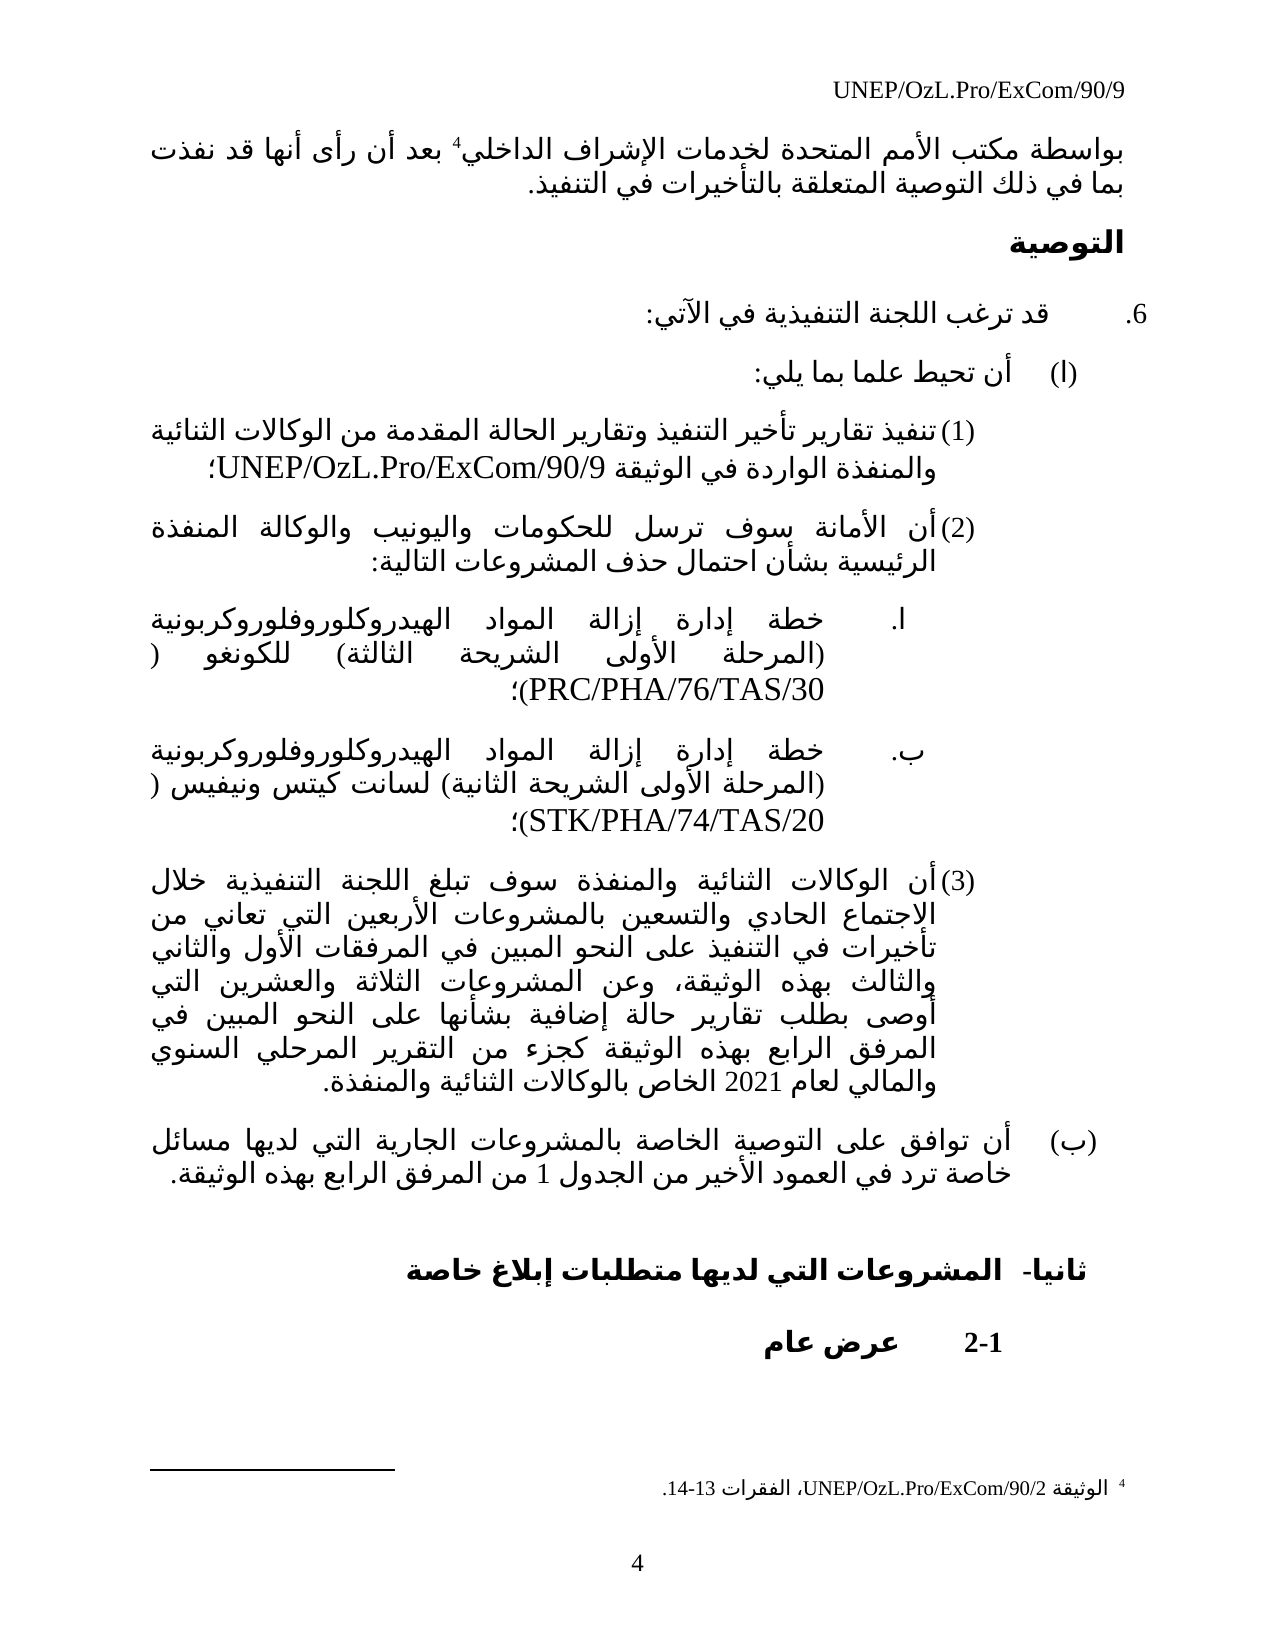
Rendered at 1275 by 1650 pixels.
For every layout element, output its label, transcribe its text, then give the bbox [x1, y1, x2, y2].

subtitle أن الأمانة سوف ترسل للحكومات واليونيب والوكالة المنفذة الرئيسية بشأن احتمال حذف المشروعات التالية: [150, 510, 975, 577]
list خطة إدارة إزالة المواد الهيدروكلوروفلوروكربونية (المرحلة الأولى الشريحة الثالثة) للكونغو (PRC/PHA/76/TAS/30)؛ [150, 602, 891, 708]
subtitle تنفيذ تقارير تأخير التنفيذ وتقارير الحالة المقدمة من الوكالات الثنائية والمنفذة الواردة في الوثيقة UNEP/OzL.Pro/ExCom/90/9؛ [150, 413, 975, 485]
subtitle قد ترغب اللجنة التنفيذية في الآتي: [150, 296, 1125, 330]
subtitle أن توافق على التوصية الخاصة بالمشروعات الجارية التي لديها مسائل خاصة ترد في العمود الأخير من الجدول 1 من المرفق الرابع بهذه الوثيقة. [150, 1123, 1050, 1190]
list خطة إدارة إزالة المواد الهيدروكلوروفلوروكربونية (المرحلة الأولى الشريحة الثانية) لسانت كيتس ونيفيس (STK/PHA/74/TAS/20)؛ [150, 733, 891, 838]
text 2-1 عرض عام [150, 1325, 1003, 1359]
text التوصية [150, 224, 1125, 261]
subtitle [150, 132, 1125, 199]
subtitle أن تحيط علما بما يلي: [150, 355, 1050, 388]
text ثانيا- المشروعات التي لديها متطلبات إبلاغ خاصة [150, 1253, 1087, 1287]
subtitle أن الوكالات الثنائية والمنفذة سوف تبلغ اللجنة التنفيذية خلال الاجتماع الحادي والتسعين بالمشروعات الأربعين التي تعاني من تأخيرات في التنفيذ على النحو المبين في المرفقات الأول والثاني والثالث بهذه الوثيقة، وعن المشروعات الثلاثة والعشرين التي أوصى بطلب تقارير حالة إضافية بشأنها على النحو المبين في المرفق الرابع بهذه الوثيقة كجزء من التقرير المرحلي السنوي والمالي لعام 2021 الخاص بالوكالات الثنائية والمنفذة. [150, 863, 975, 1098]
